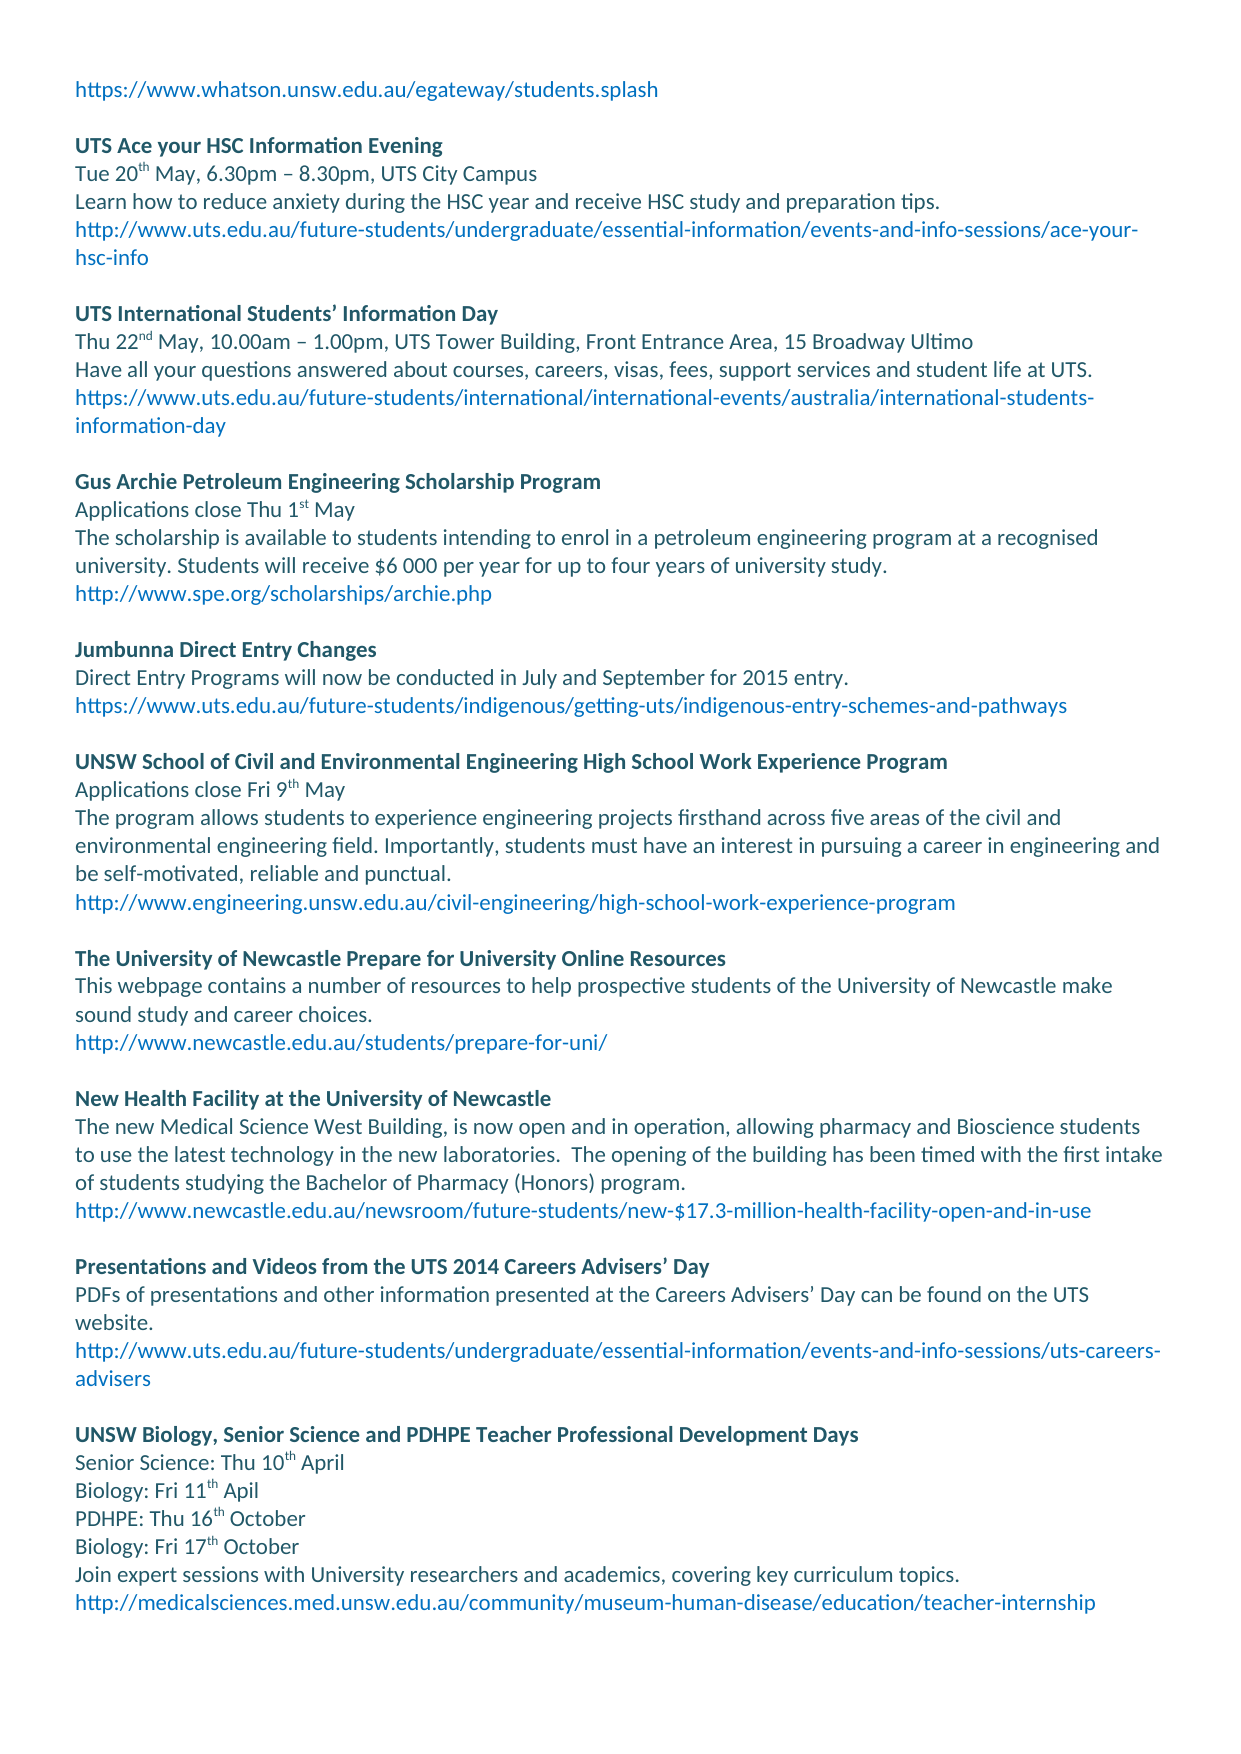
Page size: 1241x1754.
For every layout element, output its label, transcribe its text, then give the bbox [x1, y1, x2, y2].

text Presentations and Videos from the UTS 2014 Careers Advisers’ Day PDFs of presentations and other information presented at the Careers Advisers’ Day can be found on the UTS website. http://www.uts.edu.au/future-students/undergraduate/essential-information/events-and-info-sessions/uts-careers-advisers [75, 1252, 1165, 1392]
text https://www.uts.edu.au/future-students/international/international-events/australia/international-students-information-day [75, 383, 1165, 439]
text Jumbunna Direct Entry Changes Direct Entry Programs will now be conducted in July and September for 2015 entry. https://www.uts.edu.au/future-students/indigenous/getting-uts/indigenous-entry-schemes-and-pathways [75, 635, 1165, 719]
text http://www.engineering.unsw.edu.au/civil-engineering/high-school-work-experience-program [75, 888, 1165, 916]
text UTS International Students’ Information Day Thu 22nd May, 10.00am – 1.00pm, UTS Tower Building, Front Entrance Area, 15 Broadway Ultimo Have all your questions answered about courses, careers, visas, fees, support services and student life at UTS. [75, 299, 1165, 383]
text Tue 20th May, 6.30pm – 8.30pm, UTS City Campus Learn how to reduce anxiety during the HSC year and receive HSC study and preparation tips. http://www.uts.edu.au/future-students/undergraduate/essential-information/events-and-info-sessions/ace-your-hsc-info [75, 159, 1165, 271]
text https://www.whatson.unsw.edu.au/egateway/students.splash [75, 75, 1165, 131]
text http://www.spe.org/scholarships/archie.php [75, 579, 1165, 607]
text Gus Archie Petroleum Engineering Scholarship Program [75, 467, 1165, 495]
text The University of Newcastle Prepare for University Online Resources This webpage contains a number of resources to help prospective students of the University of Newcastle make sound study and career choices. [75, 944, 1165, 1028]
text UNSW Biology, Senior Science and PDHPE Teacher Professional Development Days [75, 1420, 1165, 1448]
text Biology: Fri 17th October Join expert sessions with University researchers and academics, covering key curriculum topics. http://medicalsciences.med.unsw.edu.au/community/museum-human-disease/education/teacher-internship [75, 1532, 1165, 1616]
text New Health Facility at the University of Newcastle The new Medical Science West Building, is now open and in operation, allowing pharmacy and Bioscience students to use the latest technology in the new laboratories. The opening of the building has been timed with the first intake of students studying the Bachelor of Pharmacy (Honors) program. http://www.newcastle.edu.au/newsroom/future-students/new-$17.3-million-health-facility-open-and-in-use [75, 1084, 1165, 1224]
text Applications close Fri 9th May The program allows students to experience engineering projects firsthand across five areas of the civil and environmental engineering field. Importantly, students must have an interest in pursuing a career in engineering and be self-motivated, reliable and punctual. [75, 776, 1165, 888]
text UTS Ace your HSC Information Evening [75, 131, 1165, 159]
text UNSW School of Civil and Environmental Engineering High School Work Experience Program [75, 747, 1165, 776]
text Senior Science: Thu 10th April Biology: Fri 11th Apil PDHPE: Thu 16th October [75, 1448, 1165, 1532]
text Applications close Thu 1st May The scholarship is available to students intending to enrol in a petroleum engineering program at a recognised university. Students will receive $6 000 per year for up to four years of university study. [75, 495, 1165, 579]
text http://www.newcastle.edu.au/students/prepare-for-uni/ [75, 1028, 1165, 1056]
